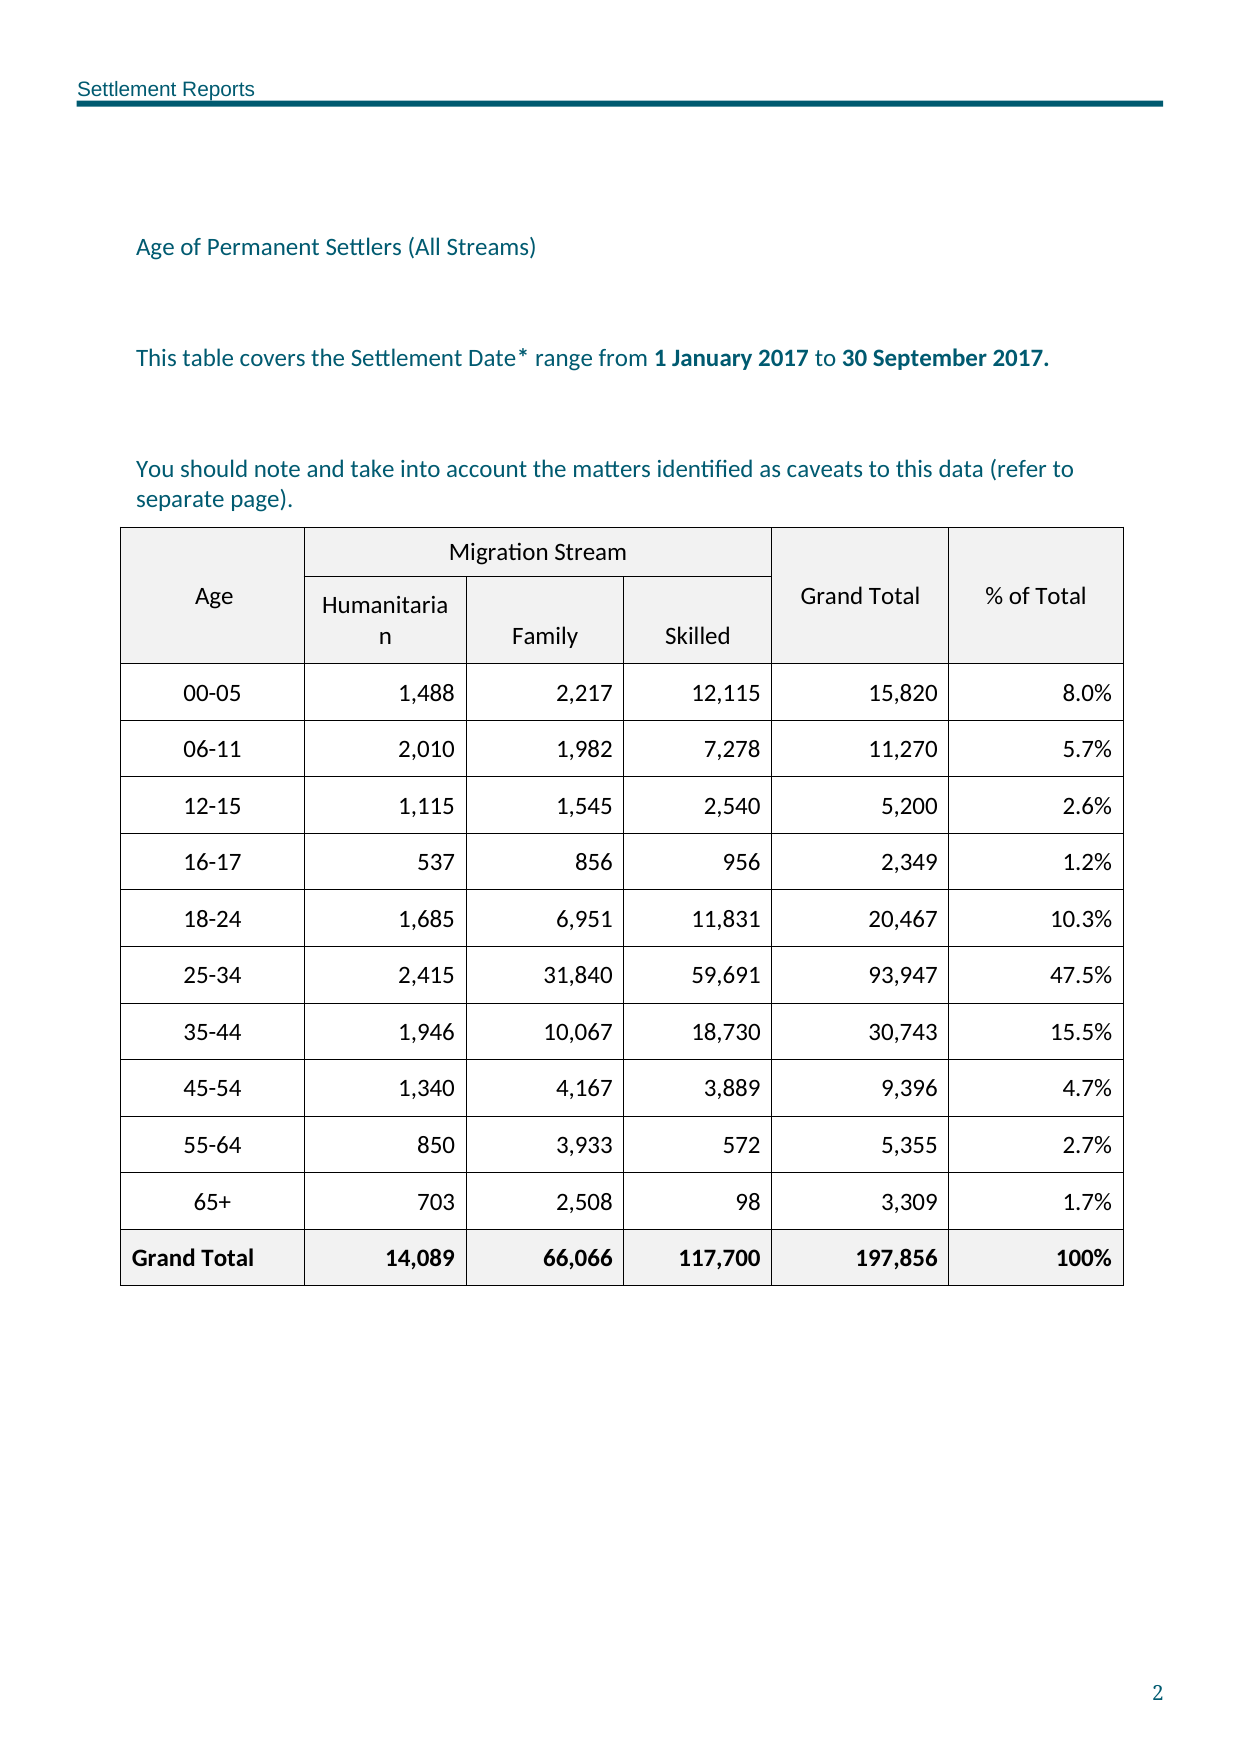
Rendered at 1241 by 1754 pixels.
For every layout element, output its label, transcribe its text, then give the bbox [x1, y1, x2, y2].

table_cell 25-34 [121, 947, 304, 1002]
table_cell 14,089 [305, 1230, 466, 1285]
table_cell 45-54 [121, 1060, 304, 1116]
table_header % of Total [949, 528, 1123, 663]
subtitle You should note and take into account the matters identified as caveats to this data (refer to separate page). [136, 453, 1167, 514]
table_cell 1.2% [949, 834, 1123, 889]
subtitle This table covers the Settlement Date* range from 1 January 2017 to 30 September 2017. [136, 342, 1167, 372]
subtitle Age of Permanent Settlers (All Streams) [136, 231, 1167, 261]
table_cell 93,947 [772, 947, 948, 1002]
table_cell 572 [624, 1117, 771, 1172]
table_cell 956 [624, 834, 771, 889]
table_cell 1,340 [305, 1060, 466, 1116]
table_header Grand Total [772, 528, 948, 663]
table_cell 5,200 [772, 777, 948, 833]
table_cell 18-24 [121, 890, 304, 946]
table_cell 3,889 [624, 1060, 771, 1116]
table_cell 1.7% [949, 1173, 1123, 1229]
table_cell 11,831 [624, 890, 771, 946]
table_cell 55-64 [121, 1117, 304, 1172]
table_cell 1,115 [305, 777, 466, 833]
table_cell 12-15 [121, 777, 304, 833]
table_cell 2,217 [467, 664, 623, 720]
table_cell 4,167 [467, 1060, 623, 1116]
table_cell 117,700 [624, 1230, 771, 1285]
table_cell 59,691 [624, 947, 771, 1002]
table_cell 98 [624, 1173, 771, 1229]
table_cell 35-44 [121, 1004, 304, 1059]
table_cell 11,270 [772, 721, 948, 776]
table_cell 12,115 [624, 664, 771, 720]
table_cell 16-17 [121, 834, 304, 889]
table_cell 2,415 [305, 947, 466, 1002]
table_cell 10.3% [949, 890, 1123, 946]
table_cell 30,743 [772, 1004, 948, 1059]
table_cell 9,396 [772, 1060, 948, 1116]
table_cell 20,467 [772, 890, 948, 946]
table_cell Humanitarian [305, 577, 466, 663]
table_cell 66,066 [467, 1230, 623, 1285]
table_cell 1,982 [467, 721, 623, 776]
table_cell 15.5% [949, 1004, 1123, 1059]
table_cell 7,278 [624, 721, 771, 776]
table_cell 2.6% [949, 777, 1123, 833]
table_cell 15,820 [772, 664, 948, 720]
table_cell 3,933 [467, 1117, 623, 1172]
table_cell 00-05 [121, 664, 304, 720]
table_cell 8.0% [949, 664, 1123, 720]
table_cell 100% [949, 1230, 1123, 1285]
table_cell 10,067 [467, 1004, 623, 1059]
table_header Age [121, 528, 304, 663]
table_cell 4.7% [949, 1060, 1123, 1116]
table_cell 31,840 [467, 947, 623, 1002]
table_cell 2,540 [624, 777, 771, 833]
table_cell 18,730 [624, 1004, 771, 1059]
table_cell 5,355 [772, 1117, 948, 1172]
table_cell 2,349 [772, 834, 948, 889]
table_cell 65+ [121, 1173, 304, 1229]
table_cell 1,946 [305, 1004, 466, 1059]
table_cell 47.5% [949, 947, 1123, 1002]
table_cell Grand Total [121, 1230, 304, 1285]
table_cell 06-11 [121, 721, 304, 776]
table_cell 2,508 [467, 1173, 623, 1229]
table_cell 6,951 [467, 890, 623, 946]
table_cell 3,309 [772, 1173, 948, 1229]
table_cell 2.7% [949, 1117, 1123, 1172]
table_cell Skilled [624, 577, 771, 663]
table_cell 1,685 [305, 890, 466, 946]
table_cell 197,856 [772, 1230, 948, 1285]
table_cell Family [467, 577, 623, 663]
table_cell 1,545 [467, 777, 623, 833]
table_cell 856 [467, 834, 623, 889]
table_cell 1,488 [305, 664, 466, 720]
table_header Migration Stream [305, 528, 771, 576]
table_cell 850 [305, 1117, 466, 1172]
table_cell 2,010 [305, 721, 466, 776]
table_cell 5.7% [949, 721, 1123, 776]
table_cell 537 [305, 834, 466, 889]
table_cell 703 [305, 1173, 466, 1229]
